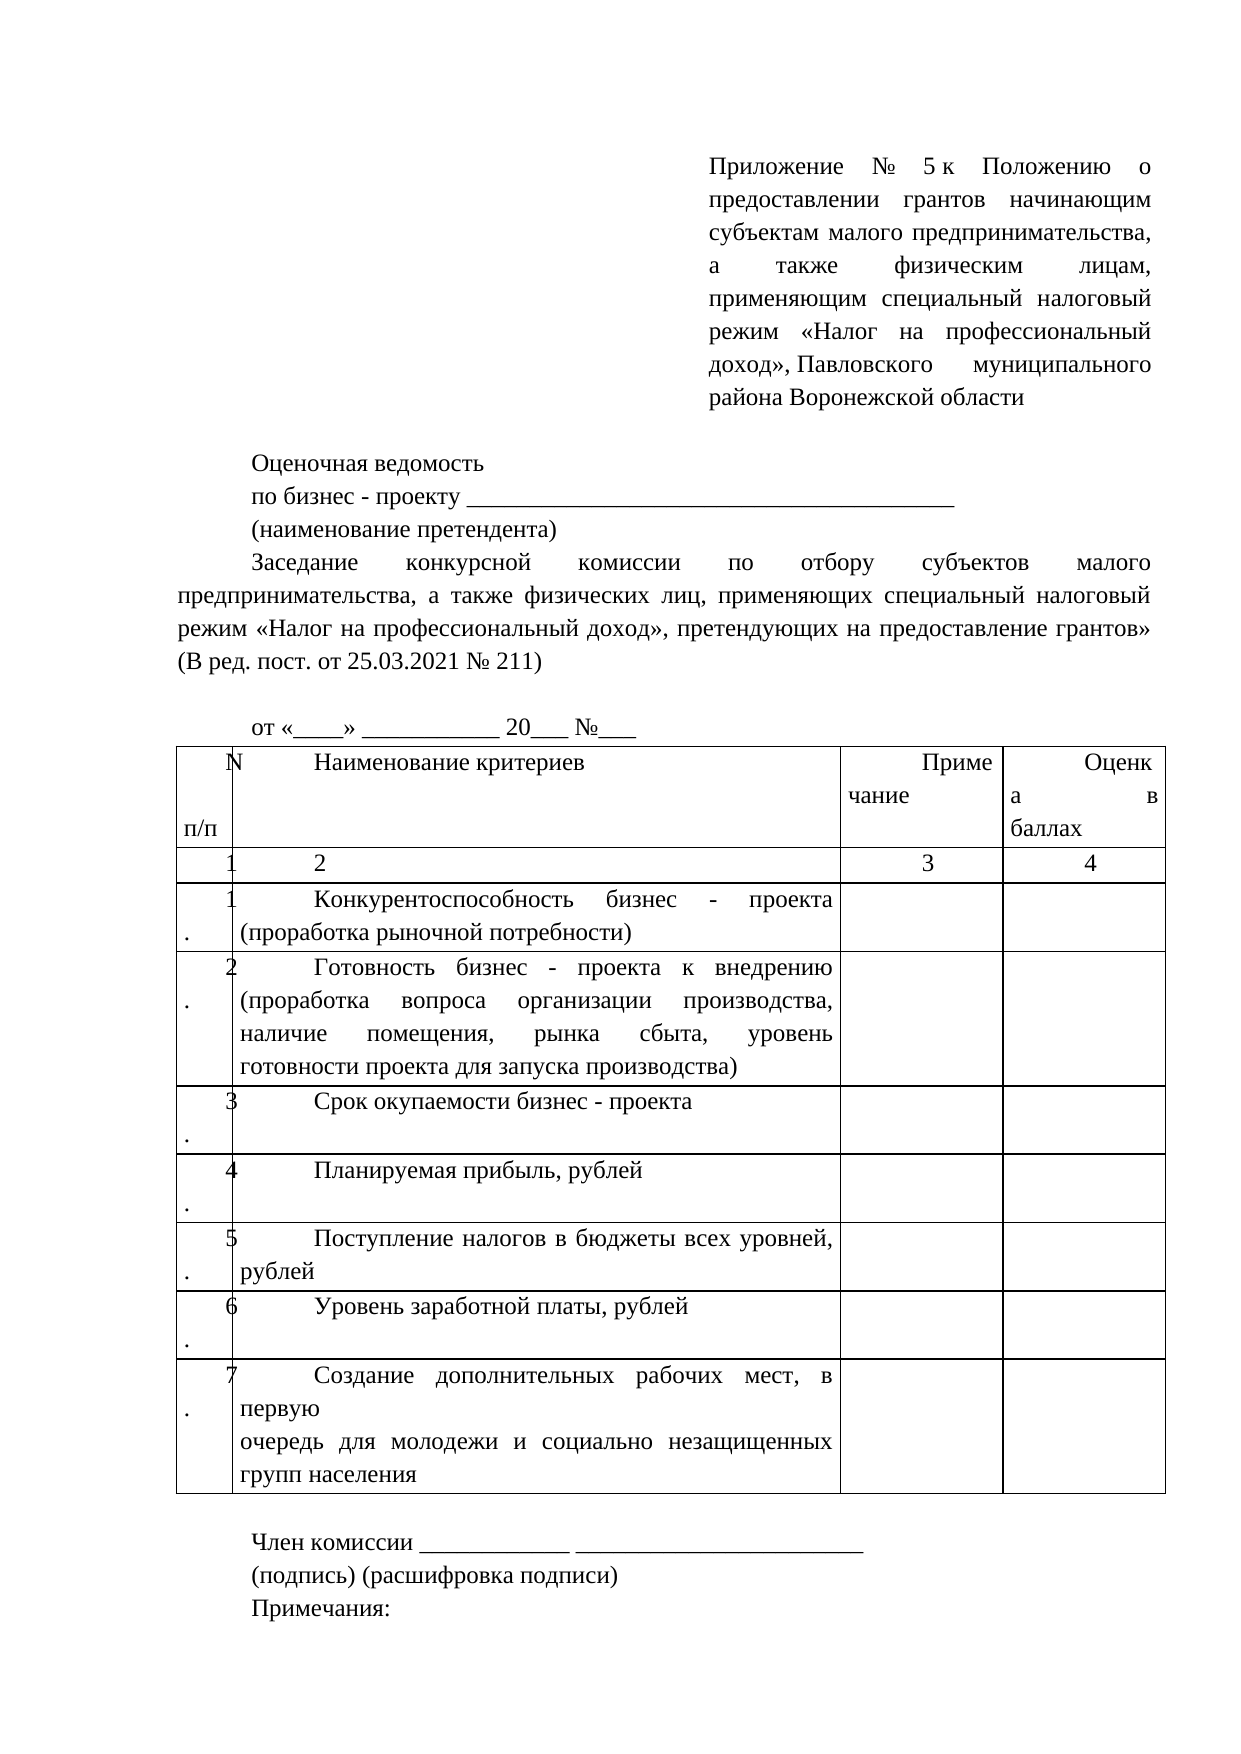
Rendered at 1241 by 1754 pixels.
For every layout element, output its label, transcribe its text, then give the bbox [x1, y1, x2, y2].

table_cell Планируемая прибыль, рублей [233, 1155, 840, 1222]
table_header Примечание [841, 747, 1002, 847]
table_cell [1004, 1087, 1165, 1153]
text Оценочная ведомость [177, 448, 1152, 477]
table_cell [1004, 1360, 1165, 1493]
table_cell 5. [177, 1223, 232, 1290]
table_cell [841, 884, 1002, 951]
table_cell 3 [841, 848, 1002, 882]
table_cell [841, 1155, 1002, 1222]
table_cell 4 [1004, 848, 1165, 882]
table_cell [1004, 1292, 1165, 1358]
table_cell [1004, 952, 1165, 1085]
text Приложение № 5 к Положению о предоставлении грантов начинающим субъектам малого предпринимательства, а также физическим лицам, применяющим специальный налоговый режим «Налог на профессиональный доход», Павловского муниципального района Воронежской области [709, 118, 1152, 411]
table_cell 1 [177, 848, 232, 882]
text (наименование претендента) [177, 514, 1152, 543]
table_cell 6. [177, 1292, 232, 1358]
text от «____» ___________ 20___ №___ [177, 712, 1152, 741]
text Примечания: [177, 1593, 1152, 1622]
table_cell Конкурентоспособность бизнес - проекта (проработка рыночной потребности) [233, 884, 840, 951]
table_header N п/п [177, 747, 232, 847]
table_cell [841, 1223, 1002, 1290]
table_cell 2. [177, 952, 232, 1085]
table_cell Создание дополнительных рабочих мест, в первую очередь для молодежи и социально незащищенных групп населения [233, 1360, 840, 1493]
table_header Наименование критериев [233, 747, 840, 847]
table_cell 3. [177, 1087, 232, 1153]
table_cell Поступление налогов в бюджеты всех уровней, рублей [233, 1223, 840, 1290]
table_cell Срок окупаемости бизнес - проекта [233, 1087, 840, 1153]
table_cell [841, 1360, 1002, 1493]
text (подпись) (расшифровка подписи) [177, 1560, 1152, 1589]
text Член комиссии ____________ _______________________ [177, 1527, 1152, 1556]
table_cell [841, 952, 1002, 1085]
table_cell 1. [177, 884, 232, 951]
table_cell Уровень заработной платы, рублей [233, 1292, 840, 1358]
table_cell 2 [233, 848, 840, 882]
table_cell [841, 1292, 1002, 1358]
text Заседание конкурсной комиссии по отбору субъектов малого предпринимательства, а также физических лиц, применяющих специальный налоговый режим «Налог на профессиональный доход», претендующих на предоставление грантов» (В ред. пост. от 25.03.2021 № 211) [177, 547, 1152, 675]
table_cell [1004, 884, 1165, 951]
table_cell [841, 1087, 1002, 1153]
table_cell [1004, 1223, 1165, 1290]
table_cell 4. [177, 1155, 232, 1222]
table_cell 7. [177, 1360, 232, 1493]
table_cell [1004, 1155, 1165, 1222]
text по бизнес - проекту _______________________________________ [177, 481, 1152, 510]
table_header Оценка в баллах [1004, 747, 1165, 847]
table_cell Готовность бизнес - проекта к внедрению (проработка вопроса организации производства, наличие помещения, рынка сбыта, уровень готовности проекта для запуска производства) [233, 952, 840, 1085]
